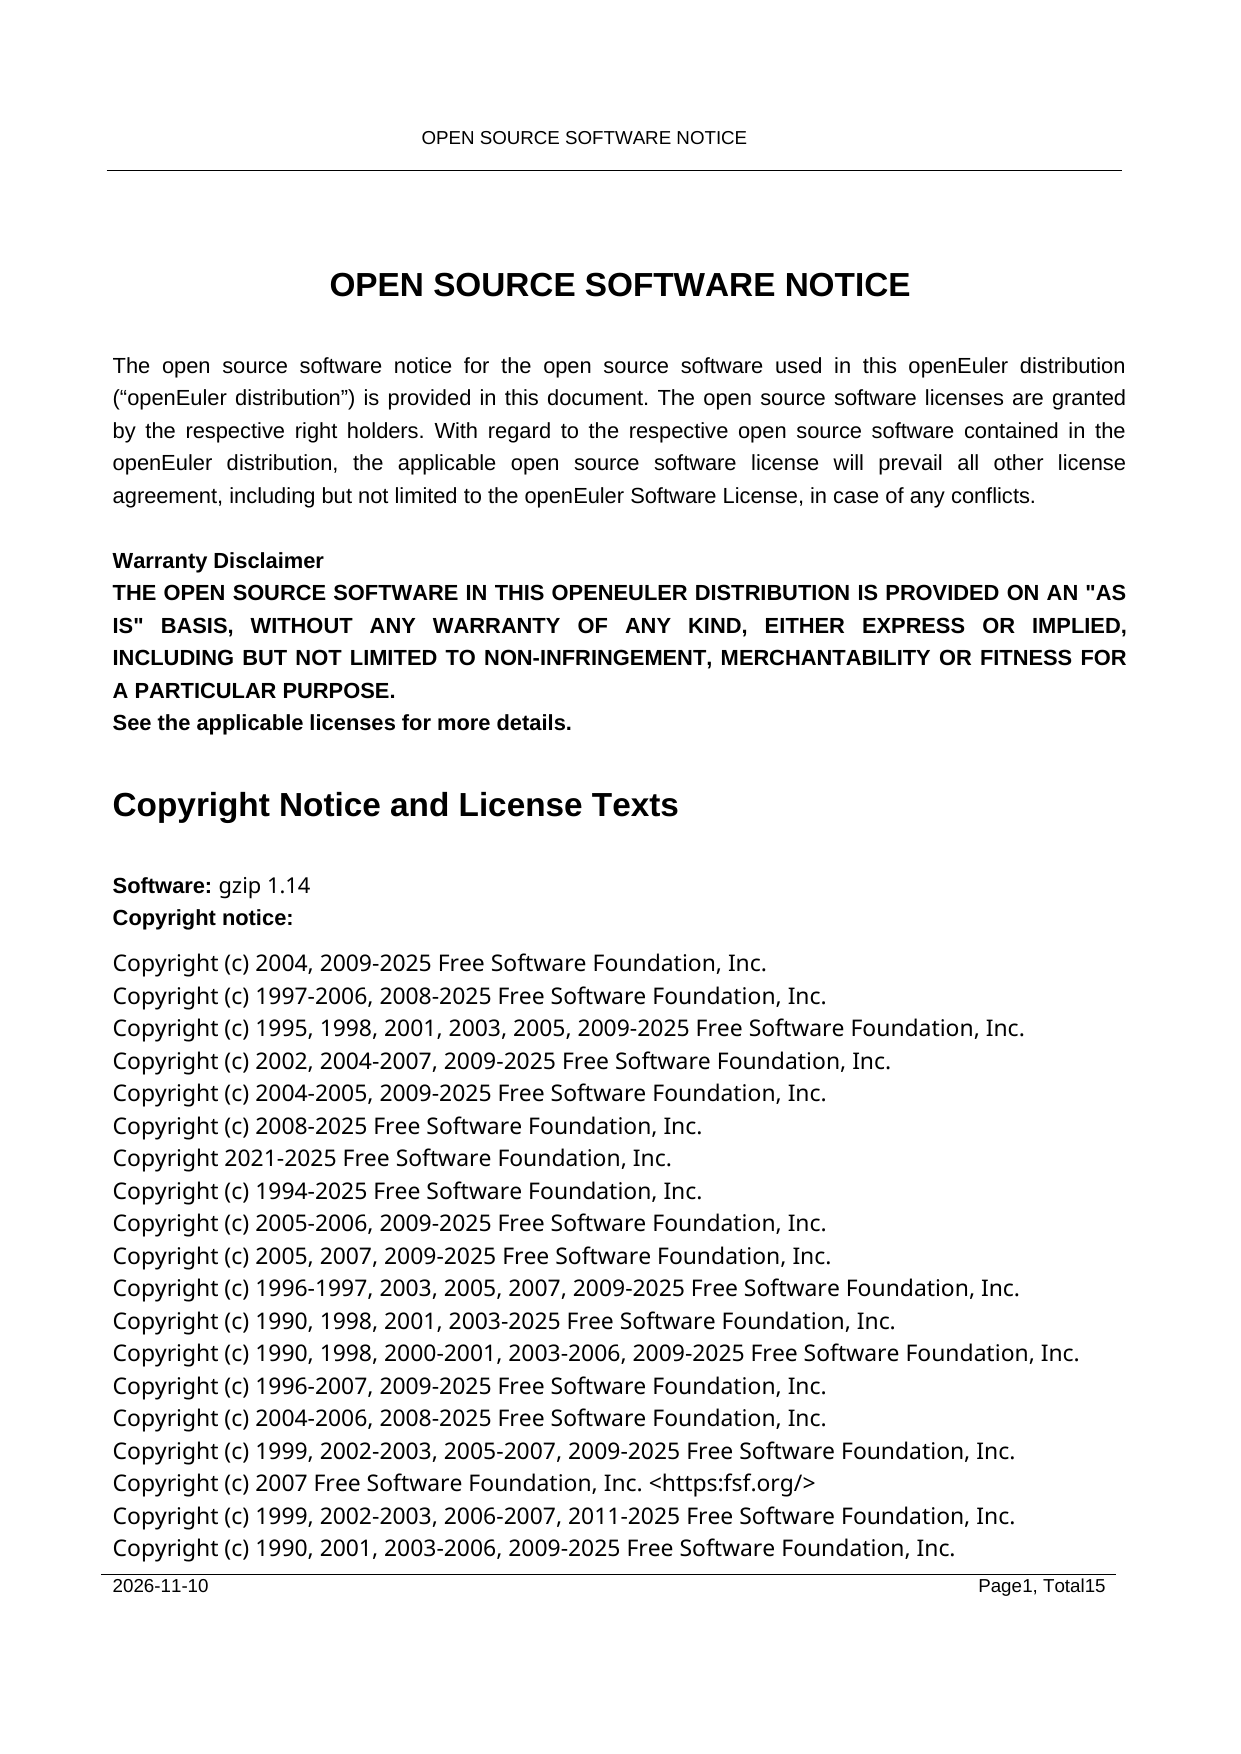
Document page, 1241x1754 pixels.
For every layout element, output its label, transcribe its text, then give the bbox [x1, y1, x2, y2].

text OPEN SOURCE SOFTWARE NOTICE [112, 251, 1128, 316]
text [112, 947, 1128, 1564]
text THE OPEN SOURCE SOFTWARE IN THIS OPENEULER DISTRIBUTION IS PROVIDED ON AN "AS IS" BASIS, WITHOUT ANY WARRANTY OF ANY KIND, EITHER EXPRESS OR IMPLIED, INCLUDING BUT NOT LIMITED TO NON-INFRINGEMENT, MERCHANTABILITY OR FITNESS FOR A PARTICULAR PURPOSE. See the applicable licenses for more details. [112, 576, 1128, 739]
text The open source software notice for the open source software used in this openEuler distribution (“openEuler distribution”) is provided in this document. The open source software licenses are granted by the respective right holders. With regard to the respective open source software contained in the openEuler distribution, the applicable open source software license will prevail all other license agreement, including but not limited to the openEuler Software License, in case of any conflicts. [112, 349, 1128, 511]
text Copyright notice: [112, 901, 1128, 934]
text Copyright Notice and License Texts [112, 771, 1128, 836]
text Warranty Disclaimer [112, 544, 1128, 576]
title Software: gzip 1.14 [112, 869, 1128, 901]
